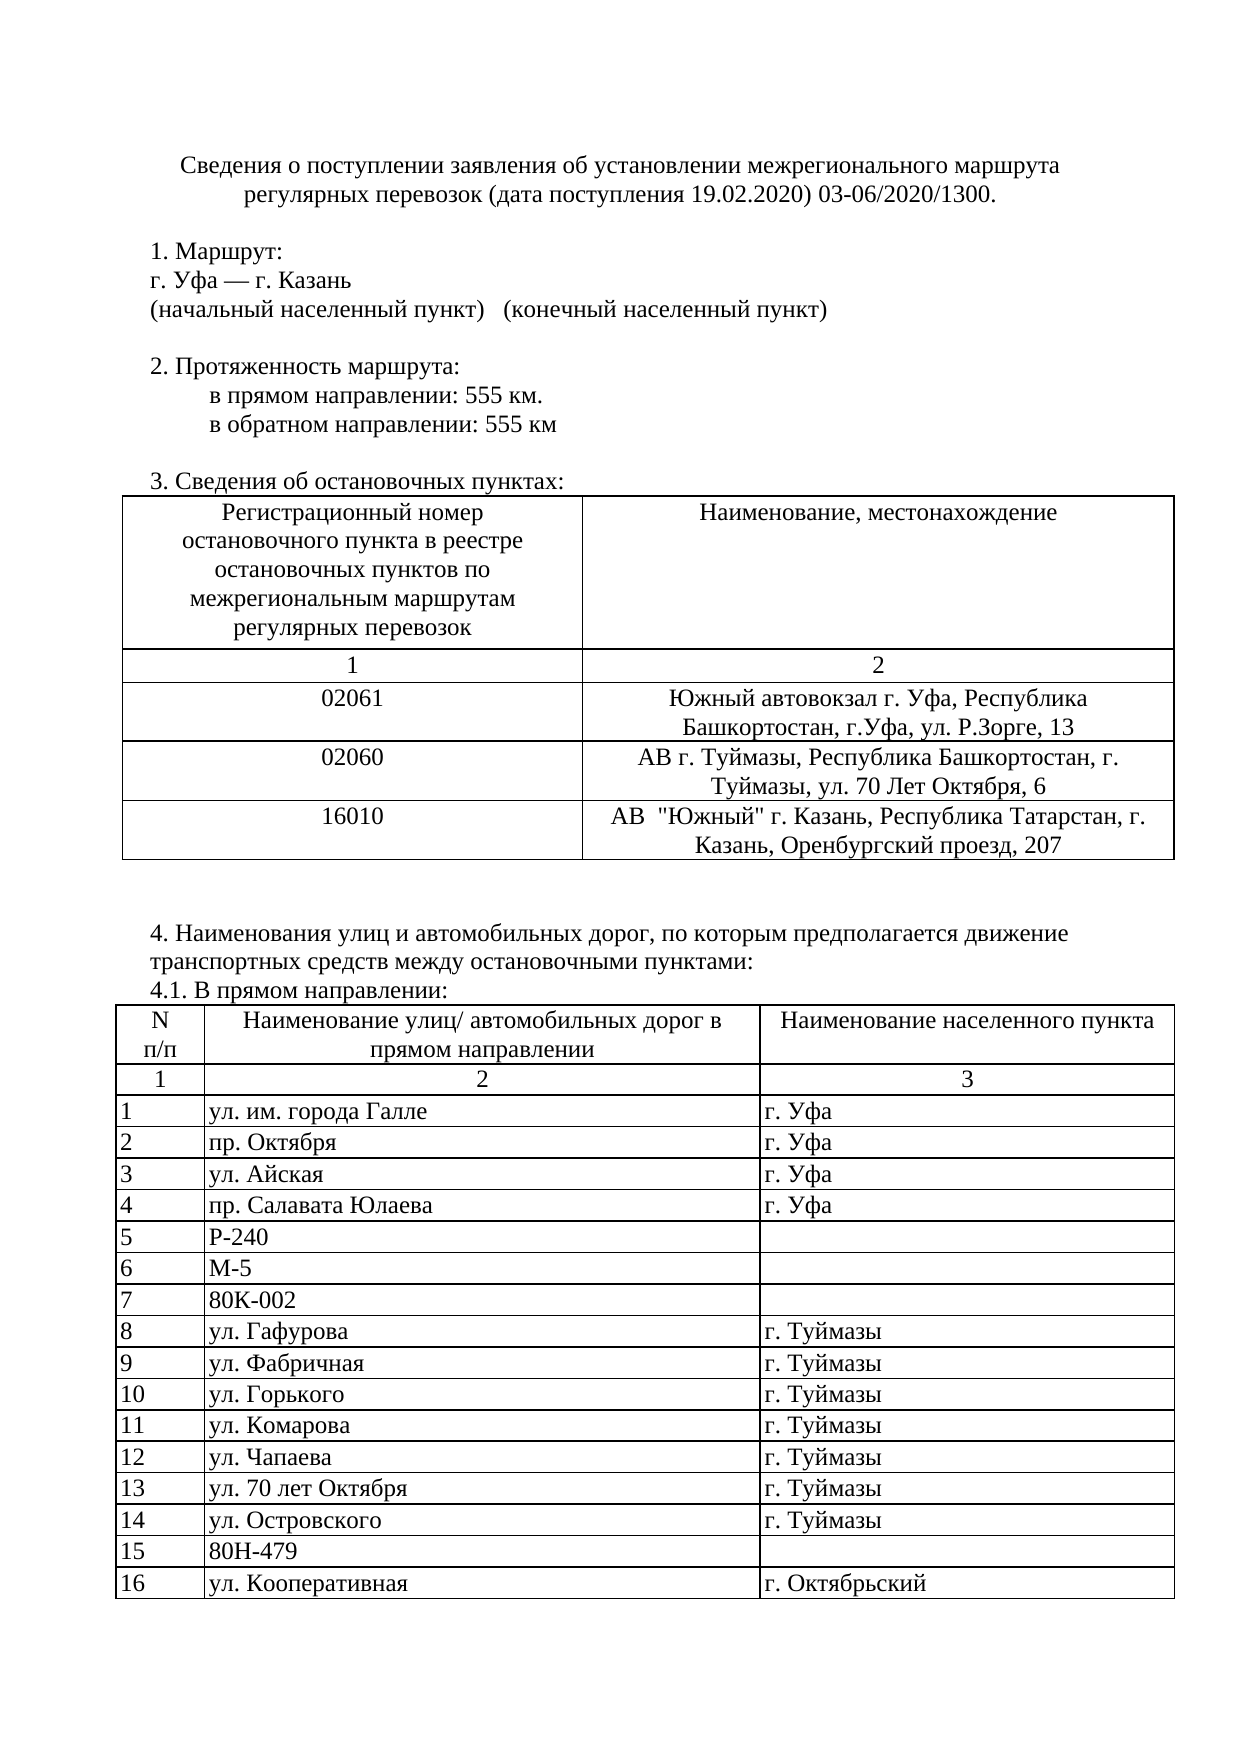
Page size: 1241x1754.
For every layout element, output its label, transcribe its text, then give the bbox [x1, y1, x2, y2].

table_cell 1 [117, 1096, 204, 1126]
table_cell г. Туймазы [761, 1379, 1174, 1409]
table_cell 4 [117, 1190, 204, 1220]
table_cell г. Туймазы [761, 1442, 1174, 1472]
table_cell 2 [583, 650, 1173, 681]
table_cell ул. 70 лет Октября [205, 1473, 759, 1503]
text 2. Протяженность маршрута: [150, 351, 1090, 380]
text 4. Наименования улиц и автомобильных дорог, по которым предполагается движение транспортных средств между остановочными пунктами: [150, 918, 1090, 975]
table_cell ул. Горького [205, 1379, 759, 1409]
table_cell 02061 [123, 683, 582, 740]
text 4.1. В прямом направлении: [150, 975, 1090, 1004]
table_cell ул. Фабричная [205, 1348, 759, 1377]
table_cell ул. Гафурова [205, 1316, 759, 1346]
table_cell 14 [117, 1505, 204, 1535]
table_cell г. Уфа [761, 1127, 1174, 1157]
table_cell г. Уфа [761, 1096, 1174, 1126]
table_cell 12 [117, 1442, 204, 1472]
table_cell Р-240 [205, 1222, 759, 1252]
table_cell г. Туймазы [761, 1505, 1174, 1535]
text 3. Сведения об остановочных пунктах: [150, 466, 1090, 495]
table_cell 6 [117, 1253, 204, 1283]
table_cell 2 [117, 1127, 204, 1157]
table_cell 7 [117, 1285, 204, 1314]
table_cell [761, 1222, 1174, 1252]
table_cell г. Уфа [761, 1159, 1174, 1189]
table_cell Южный автовокзал г. Уфа, Республика Башкортостан, г.Уфа, ул. Р.Зорге, 13 [583, 683, 1173, 740]
table_cell 10 [117, 1379, 204, 1409]
text в обратном направлении: 555 км [150, 409, 1090, 437]
table_cell 11 [117, 1411, 204, 1440]
table_cell 3 [761, 1065, 1174, 1094]
text Сведения о поступлении заявления об установлении межрегионального маршрута регулярных перевозок (дата поступления 19.02.2020) 03-06/2020/1300. [150, 150, 1090, 207]
table_cell г. Туймазы [761, 1316, 1174, 1346]
text 1. Маршрут: [150, 236, 1090, 265]
text в прямом направлении: 555 км. [150, 380, 1090, 409]
table_header Наименование улиц/ автомобильных дорог в прямом направлении [205, 1006, 759, 1063]
text г. Уфа — г. Казань [150, 265, 1090, 294]
table_cell ул. Кооперативная [205, 1568, 759, 1598]
table_cell г. Туймазы [761, 1348, 1174, 1377]
table_cell г. Октябрьский [761, 1568, 1174, 1598]
table_cell 8 [117, 1316, 204, 1346]
table_header Наименование, местонахождение [583, 497, 1173, 648]
table_cell 15 [117, 1536, 204, 1566]
table_cell 9 [117, 1348, 204, 1377]
table_cell [761, 1536, 1174, 1566]
table_cell 1 [117, 1065, 204, 1094]
table_cell 80К-002 [205, 1285, 759, 1314]
table_cell 16 [117, 1568, 204, 1598]
table_cell 80Н-479 [205, 1536, 759, 1566]
table_cell 13 [117, 1473, 204, 1503]
table_cell ул. им. города Галле [205, 1096, 759, 1126]
table_cell 3 [117, 1159, 204, 1189]
table_cell 1 [123, 650, 582, 681]
table_header N п/п [117, 1006, 204, 1063]
table_cell ул. Айская [205, 1159, 759, 1189]
table_header Регистрационный номер остановочного пункта в реестре остановочных пунктов по межрегиональным маршрутам регулярных перевозок [123, 497, 582, 648]
table_cell пр. Октября [205, 1127, 759, 1157]
table_cell 2 [205, 1065, 759, 1094]
text (начальный населенный пункт) (конечный населенный пункт) [150, 294, 1090, 322]
table_cell АВ г. Туймазы, Республика Башкортостан, г. Туймазы, ул. 70 Лет Октября, 6 [583, 742, 1173, 799]
table_cell 02060 [123, 742, 582, 799]
table_cell г. Туймазы [761, 1473, 1174, 1503]
table_cell ул. Чапаева [205, 1442, 759, 1472]
table_cell г. Уфа [761, 1190, 1174, 1220]
table_cell г. Туймазы [761, 1411, 1174, 1440]
table_cell АВ "Южный" г. Казань, Республика Татарстан, г. Казань, Оренбургский проезд, 207 [583, 801, 1173, 858]
table_cell 16010 [123, 801, 582, 858]
table_cell М-5 [205, 1253, 759, 1283]
table_cell [761, 1253, 1174, 1283]
table_cell пр. Салавата Юлаева [205, 1190, 759, 1220]
table_cell [761, 1285, 1174, 1314]
table_cell ул. Комарова [205, 1411, 759, 1440]
table_cell ул. Островского [205, 1505, 759, 1535]
table_header Наименование населенного пункта [761, 1006, 1174, 1063]
table_cell 5 [117, 1222, 204, 1252]
